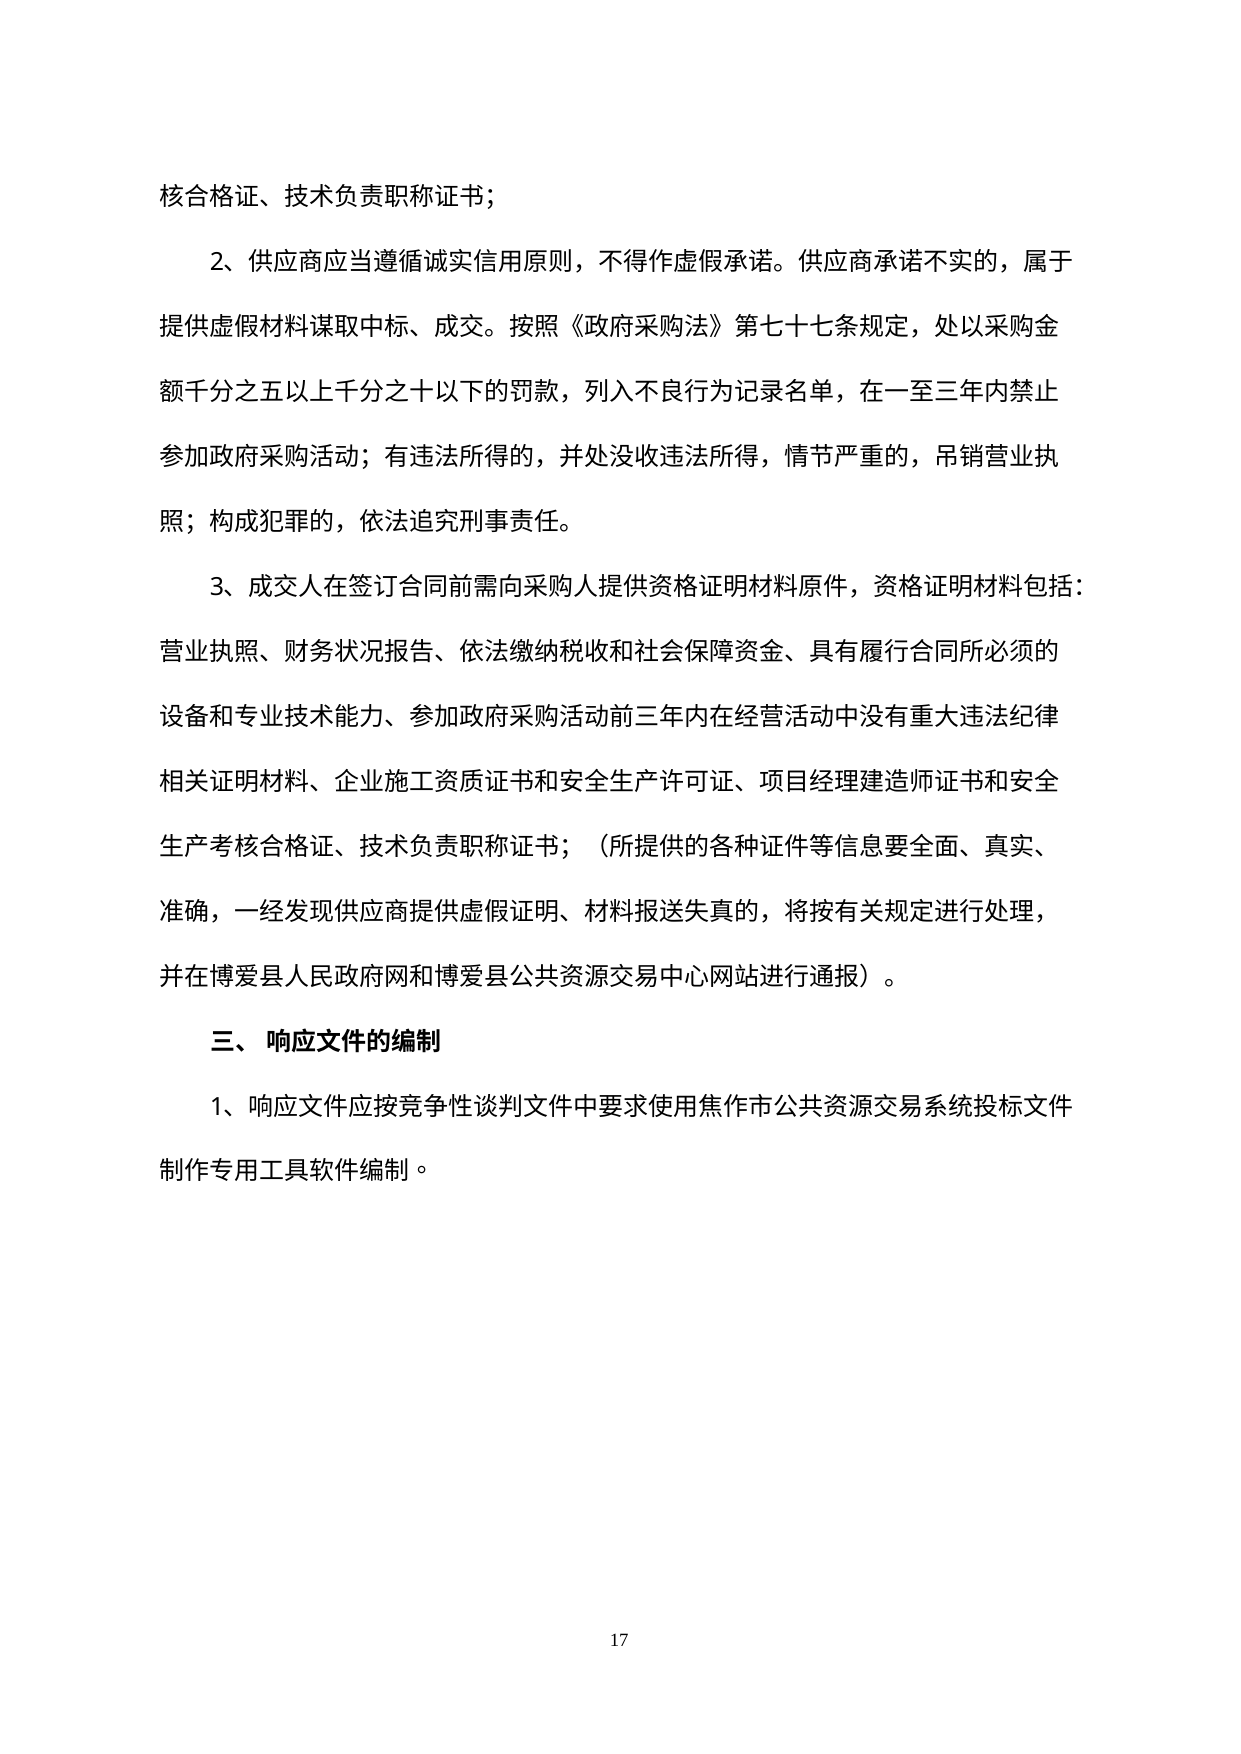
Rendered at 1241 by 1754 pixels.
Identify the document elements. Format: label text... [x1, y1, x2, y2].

text 1、响应文件应按竞争性谈判文件中要求使用焦作市公共资源交易系统投标文件制作专用工具软件编制。 [159, 1072, 1078, 1202]
text 2、供应商应当遵循诚实信用原则，不得作虚假承诺。供应商承诺不实的，属于提供虚假材料谋取中标、成交。按照《政府采购法》第七十七条规定，处以采购金额千分之五以上千分之十以下的罚款，列入不良行为记录名单，在一至三年内禁止参加政府采购活动；有违法所得的，并处没收违法所得，情节严重的，吊销营业执照；构成犯罪的，依法追究刑事责任。 [159, 227, 1078, 552]
text 3、成交人在签订合同前需向采购人提供资格证明材料原件，资格证明材料包括：营业执照、财务状况报告、依法缴纳税收和社会保障资金、具有履行合同所必须的设备和专业技术能力、参加政府采购活动前三年内在经营活动中没有重大违法纪律相关证明材料、企业施工资质证书和安全生产许可证、项目经理建造师证书和安全生产考核合格证、技术负责职称证书；（所提供的各种证件等信息要全面、真实、准确，一经发现供应商提供虚假证明、材料报送失真的，将按有关规定进行处理，并在博爱县人民政府网和博爱县公共资源交易中心网站进行通报）。 [159, 552, 1078, 1007]
text 三、 响应文件的编制 [159, 1007, 1078, 1072]
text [159, 162, 1078, 227]
